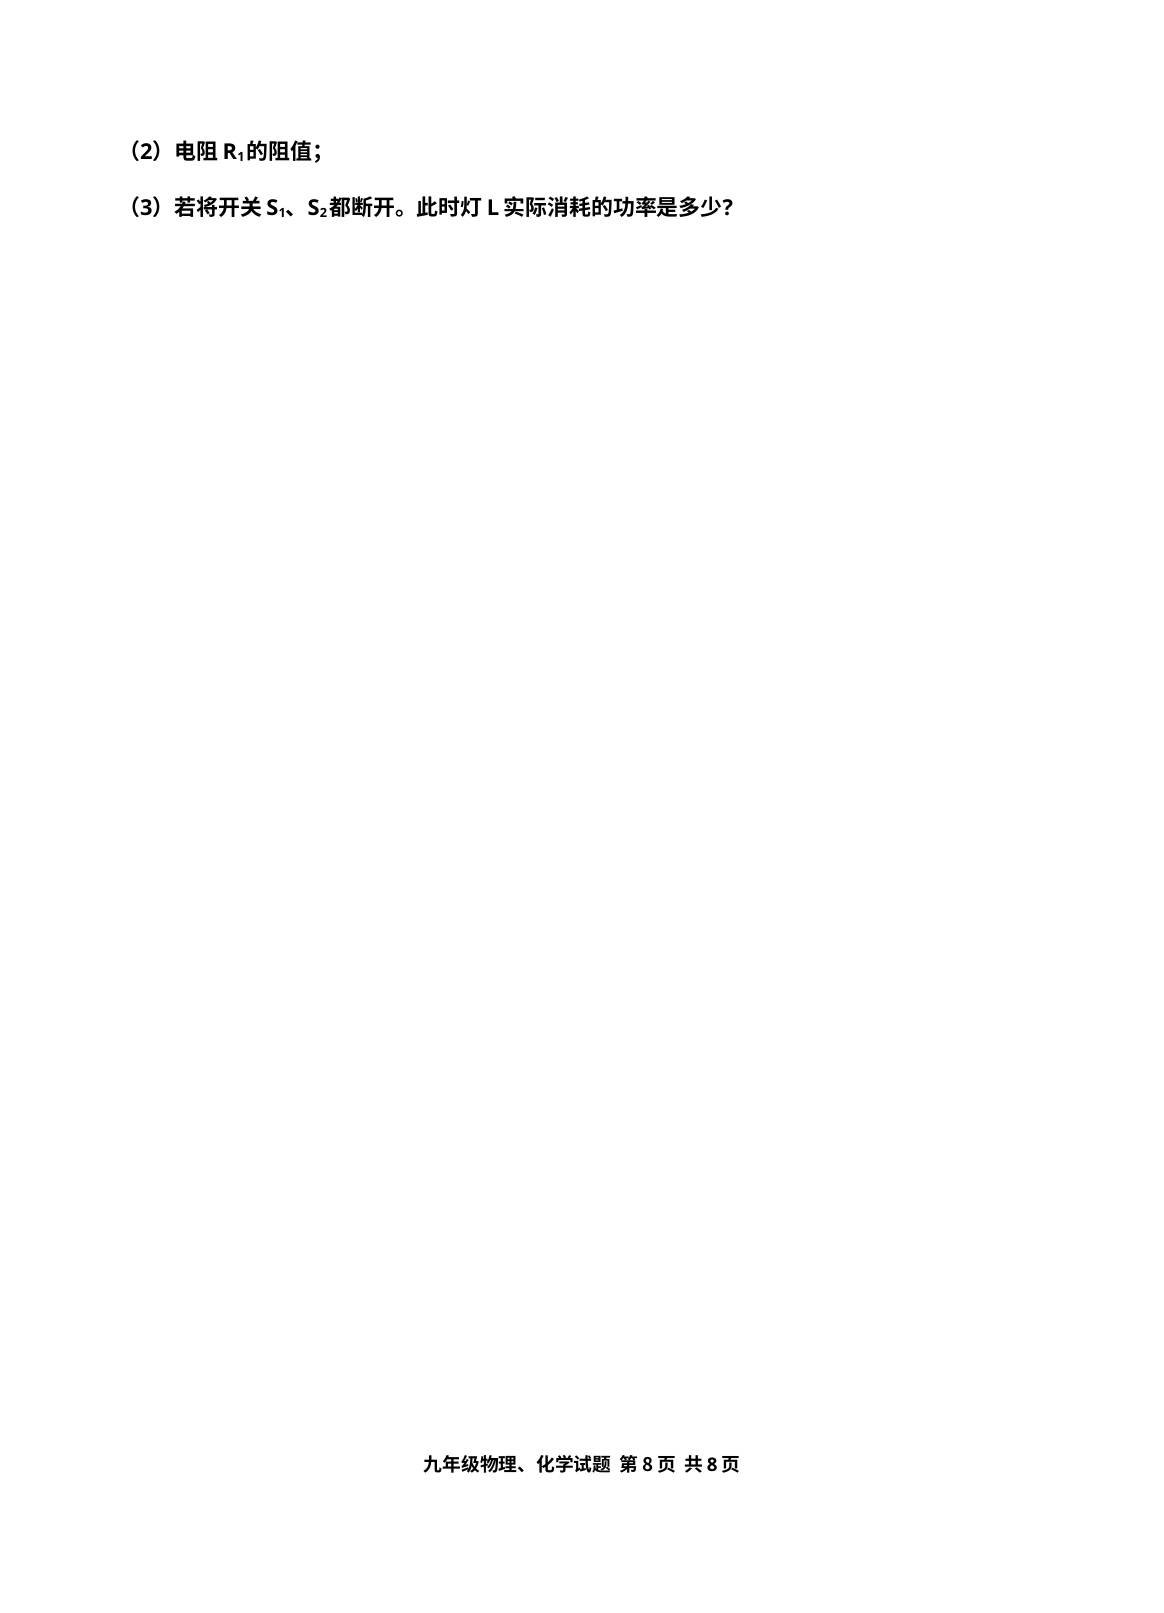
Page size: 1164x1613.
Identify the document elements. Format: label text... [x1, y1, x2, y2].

text （3）若将开关S1、S2都断开。此时灯L实际消耗的功率是多少? [118, 189, 1045, 222]
text （2）电阻R1的阻值； [118, 134, 1045, 166]
